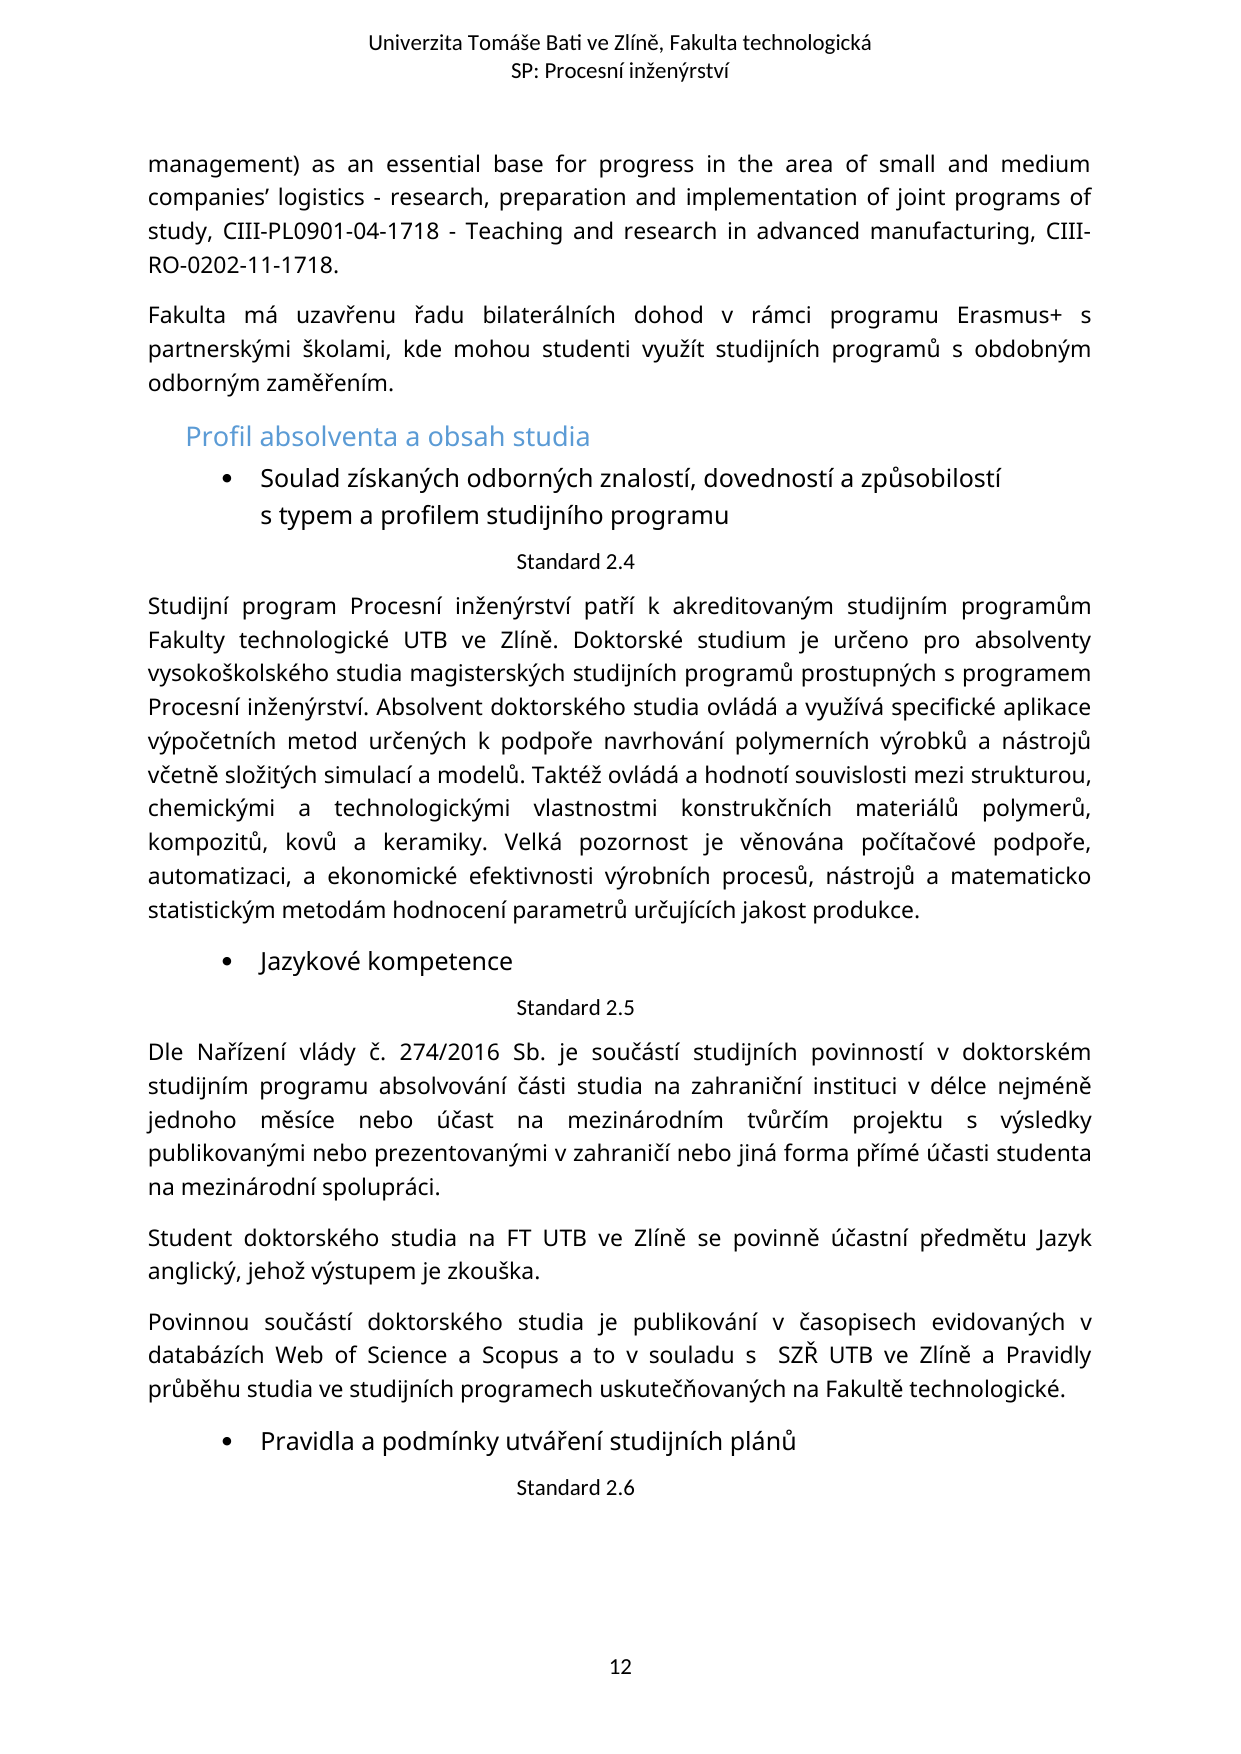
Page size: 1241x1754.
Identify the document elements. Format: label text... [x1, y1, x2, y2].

text Student doktorského studia na FT UTB ve Zlíně se povinně účastní předmětu Jazyk anglický, jehož výstupem je zkouška. [148, 1221, 1093, 1286]
text Povinnou součástí doktorského studia je publikování v časopisech evidovaných v databázích Web of Science a Scopus a to v souladu s SZŘ UTB ve Zlíně a Pravidly průběhu studia ve studijních programech uskutečňovaných na Fakultě technologické. [148, 1306, 1093, 1404]
text Studijní program Procesní inženýrství patří k akreditovaným studijním programům Fakulty technologické UTB ve Zlíně. Doktorské studium je určeno pro absolventy vysokoškolského studia magisterských studijních programů prostupných s programem Procesní inženýrství. Absolvent doktorského studia ovládá a využívá specifické aplikace výpočetních metod určených k podpoře navrhování polymerních výrobků a nástrojů včetně složitých simulací a modelů. Taktéž ovládá a hodnotí souvislosti mezi strukturou, chemickými a technologickými vlastnostmi konstrukčních materiálů polymerů, kompozitů, kovů a keramiky. Velká pozornost je věnována počítačové podpoře, automatizaci, a ekonomické efektivnosti výrobních procesů, nástrojů a matematicko statistickým metodám hodnocení parametrů určujících jakost produkce. [148, 590, 1093, 925]
text Fakulta má uzavřenu řadu bilaterálních dohod v rámci programu Erasmus+ s partnerskými školami, kde mohou studenti využít studijních programů s obdobným odborným zaměřením. [148, 299, 1093, 398]
subtitle Profil absolventa a obsah studia [185, 417, 1093, 454]
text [148, 148, 1093, 280]
text Standard 2.5 [148, 993, 1093, 1021]
text Dle Nařízení vlády č. 274/2016 Sb. je součástí studijních povinností v doktorském studijním programu absolvování části studia na zahraniční instituci v délce nejméně jednoho měsíce nebo účast na mezinárodním tvůrčím projektu s výsledky publikovanými nebo prezentovanými v zahraničí nebo jiná forma přímé účasti studenta na mezinárodní spolupráci. [148, 1036, 1093, 1202]
text Standard 2.6 [148, 1473, 1093, 1501]
subtitle Jazykové kompetence [223, 944, 1093, 978]
subtitle Soulad získaných odborných znalostí, dovedností a způsobilostí s typem a profilem studijního programu [223, 461, 1093, 532]
subtitle Pravidla a podmínky utváření studijních plánů [223, 1423, 1093, 1458]
text Standard 2.4 [148, 547, 1093, 575]
